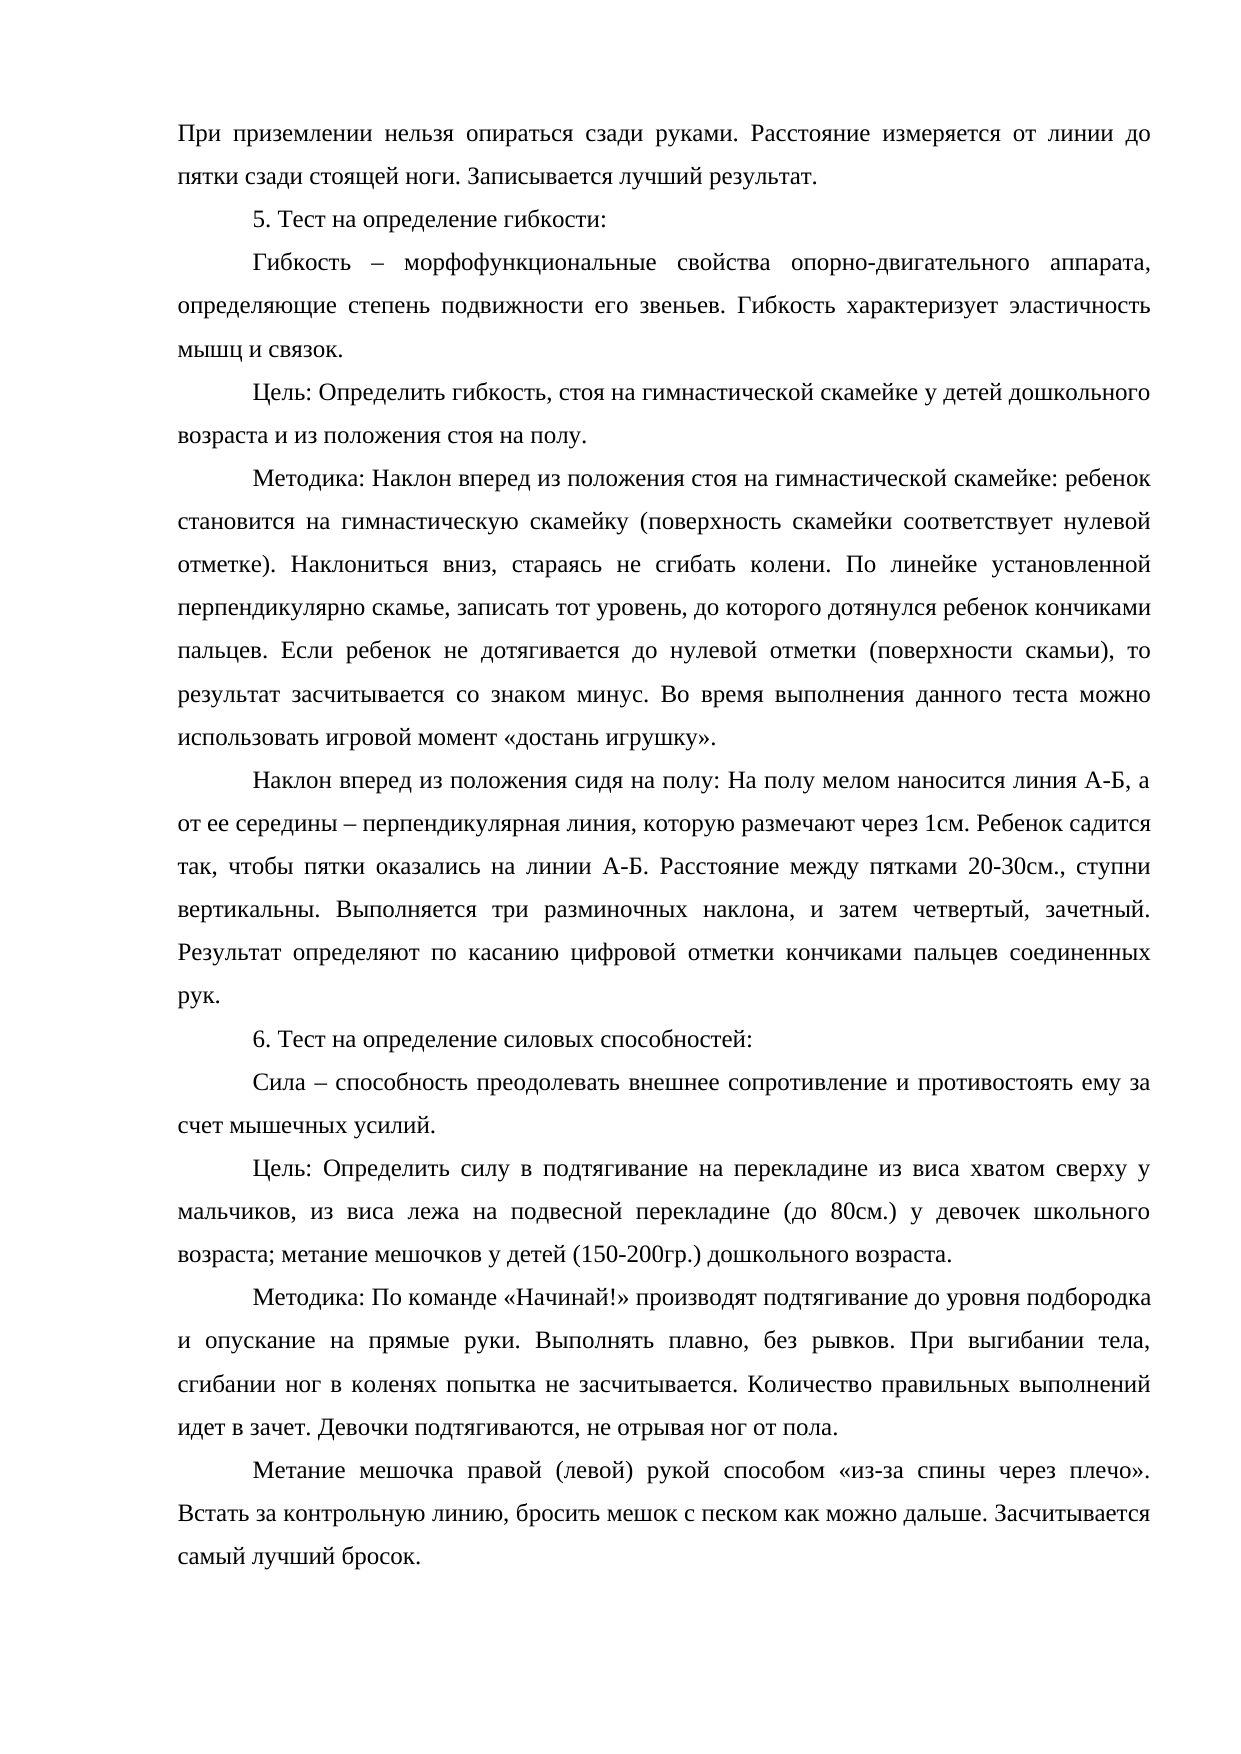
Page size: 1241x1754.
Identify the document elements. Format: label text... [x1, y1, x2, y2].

text Цель: Определить гибкость, стоя на гимнастической скамейке у детей дошкольного возраста и из положения стоя на полу. [177, 377, 1152, 449]
text Метание мешочка правой (левой) рукой способом «из-за спины через плечо». Встать за контрольную линию, бросить мешок с песком как можно дальше. Засчитывается самый лучший бросок. [177, 1455, 1152, 1570]
text Цель: Определить силу в подтягивание на перекладине из виса хватом сверху у мальчиков, из виса лежа на подвесной перекладине (до 80см.) у девочек школьного возраста; метание мешочков у детей (150-200гр.) дошкольного возраста. [177, 1153, 1152, 1268]
text Методика: По команде «Начинай!» производят подтягивание до уровня подбородка и опускание на прямые руки. Выполнять плавно, без рывков. При выгибании тела, сгибании ног в коленях попытка не засчитывается. Количество правильных выполнений идет в зачет. Девочки подтягиваются, не отрывая ног от пола. [177, 1282, 1152, 1441]
text Наклон вперед из положения сидя на полу: На полу мелом наносится линия А-Б, а от ее середины – перпендикулярная линия, которую размечают через 1см. Ребенок садится так, чтобы пятки оказались на линии А-Б. Расстояние между пятками 20-30см., ступни вертикальны. Выполняется три разминочных наклона, и затем четвертый, зачетный. Результат определяют по касанию цифровой отметки кончиками пальцев соединенных рук. [177, 765, 1152, 1009]
text Гибкость – морфофункциональные свойства опорно-двигательного аппарата, определяющие степень подвижности его звеньев. Гибкость характеризует эластичность мышц и связок. [177, 247, 1152, 362]
text Методика: Наклон вперед из положения стоя на гимнастической скамейке: ребенок становится на гимнастическую скамейку (поверхность скамейки соответствует нулевой отметке). Наклониться вниз, стараясь не сгибать колени. По линейке установленной перпендикулярно скамье, записать тот уровень, до которого дотянулся ребенок кончиками пальцев. Если ребенок не дотягивается до нулевой отметки (поверхности скамьи), то результат засчитывается со знаком минус. Во время выполнения данного теста можно использовать игровой момент «достань игрушку». [177, 463, 1152, 751]
text 6. Тест на определение силовых способностей: [177, 1024, 1152, 1052]
text 5. Тест на определение гибкости: [177, 204, 1152, 233]
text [177, 118, 1152, 190]
text Сила – способность преодолевать внешнее сопротивление и противостоять ему за счет мышечных усилий. [177, 1067, 1152, 1139]
